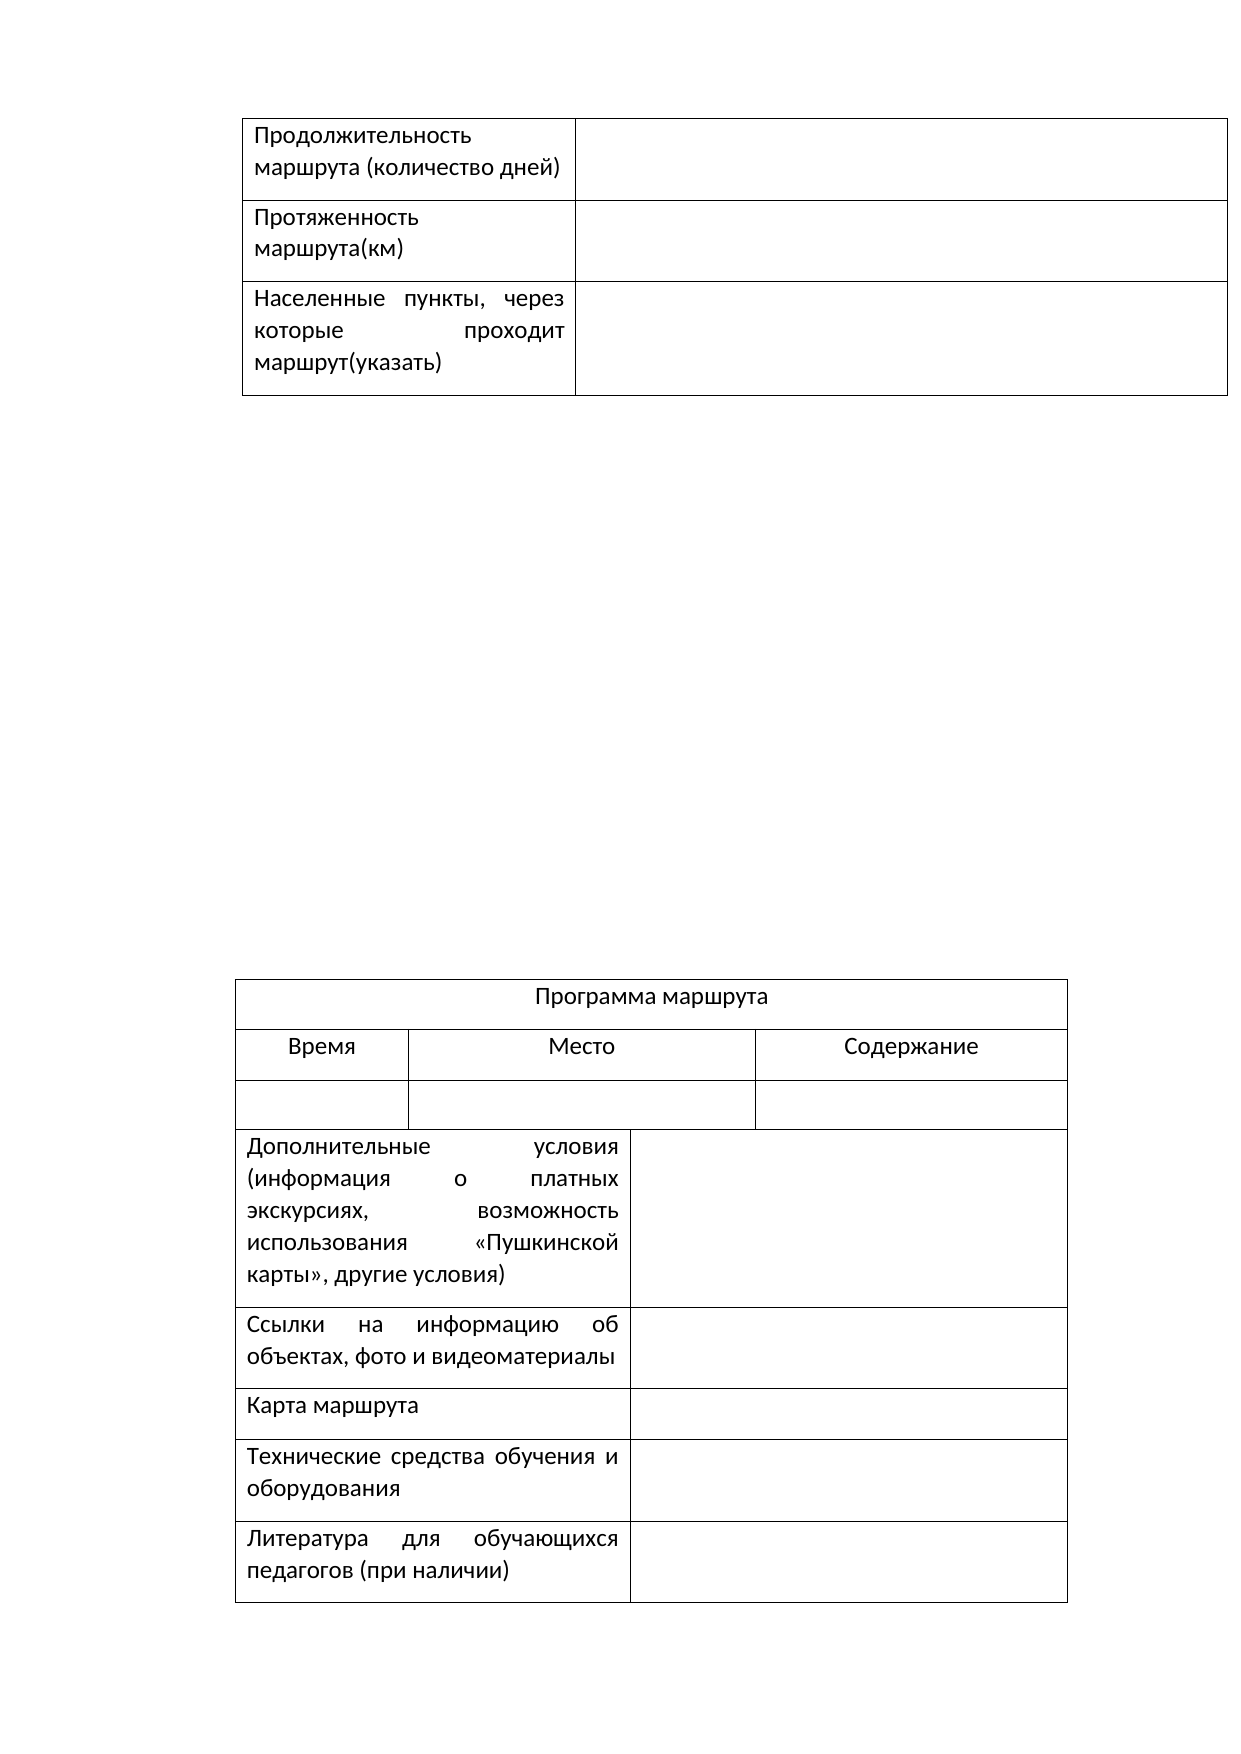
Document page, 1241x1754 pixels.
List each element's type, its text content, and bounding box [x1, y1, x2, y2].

table_cell Продолжительность маршрута (количество дней) [243, 119, 575, 199]
table_cell [409, 1081, 755, 1129]
table_cell [576, 282, 1227, 394]
table_cell Литература для обучающихся педагогов (при наличии) [236, 1522, 630, 1602]
table_cell [631, 1389, 1067, 1439]
table_cell Протяженность маршрута(км) [243, 201, 575, 281]
table_cell [631, 1522, 1067, 1602]
table_cell Карта маршрута [236, 1389, 630, 1439]
table_cell [756, 1081, 1067, 1129]
table_cell Ссылки на информацию об объектах, фото и видеоматериалы [236, 1308, 630, 1388]
table_cell Населенные пункты, через которые проходит маршрут(указать) [243, 282, 575, 394]
table_cell Технические средства обучения и оборудования [236, 1440, 630, 1521]
table_cell Время [236, 1030, 408, 1080]
table_cell [631, 1440, 1067, 1521]
table_cell [576, 201, 1227, 281]
table_cell Дополнительные условия (информация о платных экскурсиях, возможность использования «Пушкинской карты», другие условия) [236, 1130, 630, 1307]
table_cell [236, 1081, 408, 1129]
table_cell Содержание [756, 1030, 1067, 1080]
table_header Программа маршрута [236, 980, 1067, 1029]
table_cell [631, 1130, 1067, 1307]
table_cell [631, 1308, 1067, 1388]
table_cell Место [409, 1030, 755, 1080]
table_cell [576, 119, 1227, 199]
